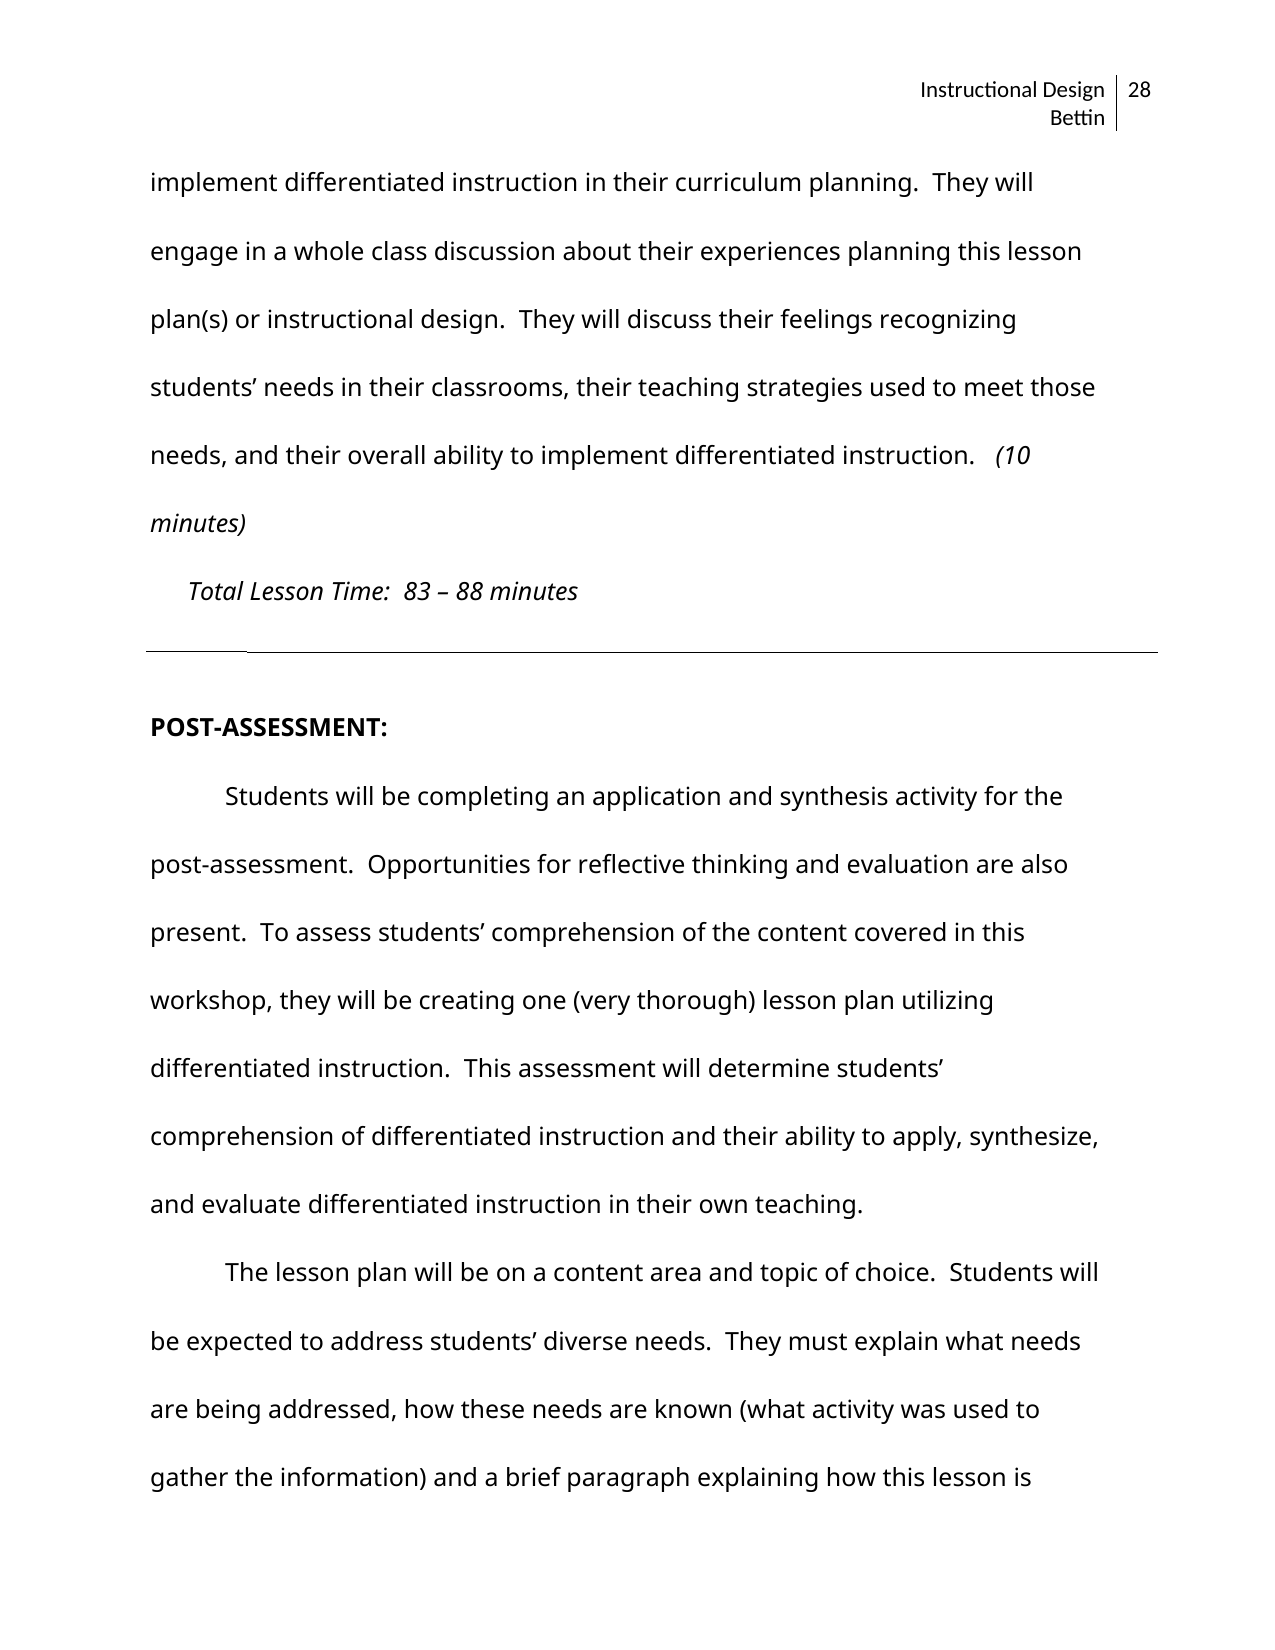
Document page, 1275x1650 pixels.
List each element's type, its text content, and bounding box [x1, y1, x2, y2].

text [150, 1255, 1125, 1493]
text Total Lesson Time: 83 – 88 minutes [187, 574, 1125, 608]
text Students will be completing an application and synthesis activity for the post-assessment. Opportunities for reflective thinking and evaluation are also present. To assess students’ comprehension of the content covered in this workshop, they will be creating one (very thorough) lesson plan utilizing differentiated instruction. This assessment will determine students’ comprehension of differentiated instruction and their ability to apply, synthesize, and evaluate differentiated instruction in their own teaching. [150, 778, 1125, 1221]
text POST-ASSESSMENT: [150, 710, 1125, 744]
text implement differentiated instruction in their curriculum planning. They will engage in a whole class discussion about their experiences planning this lesson plan(s) or instructional design. They will discuss their feelings recognizing students’ needs in their classrooms, their teaching strategies used to meet those needs, and their overall ability to implement differentiated instruction. (10 minutes) [150, 165, 1125, 540]
